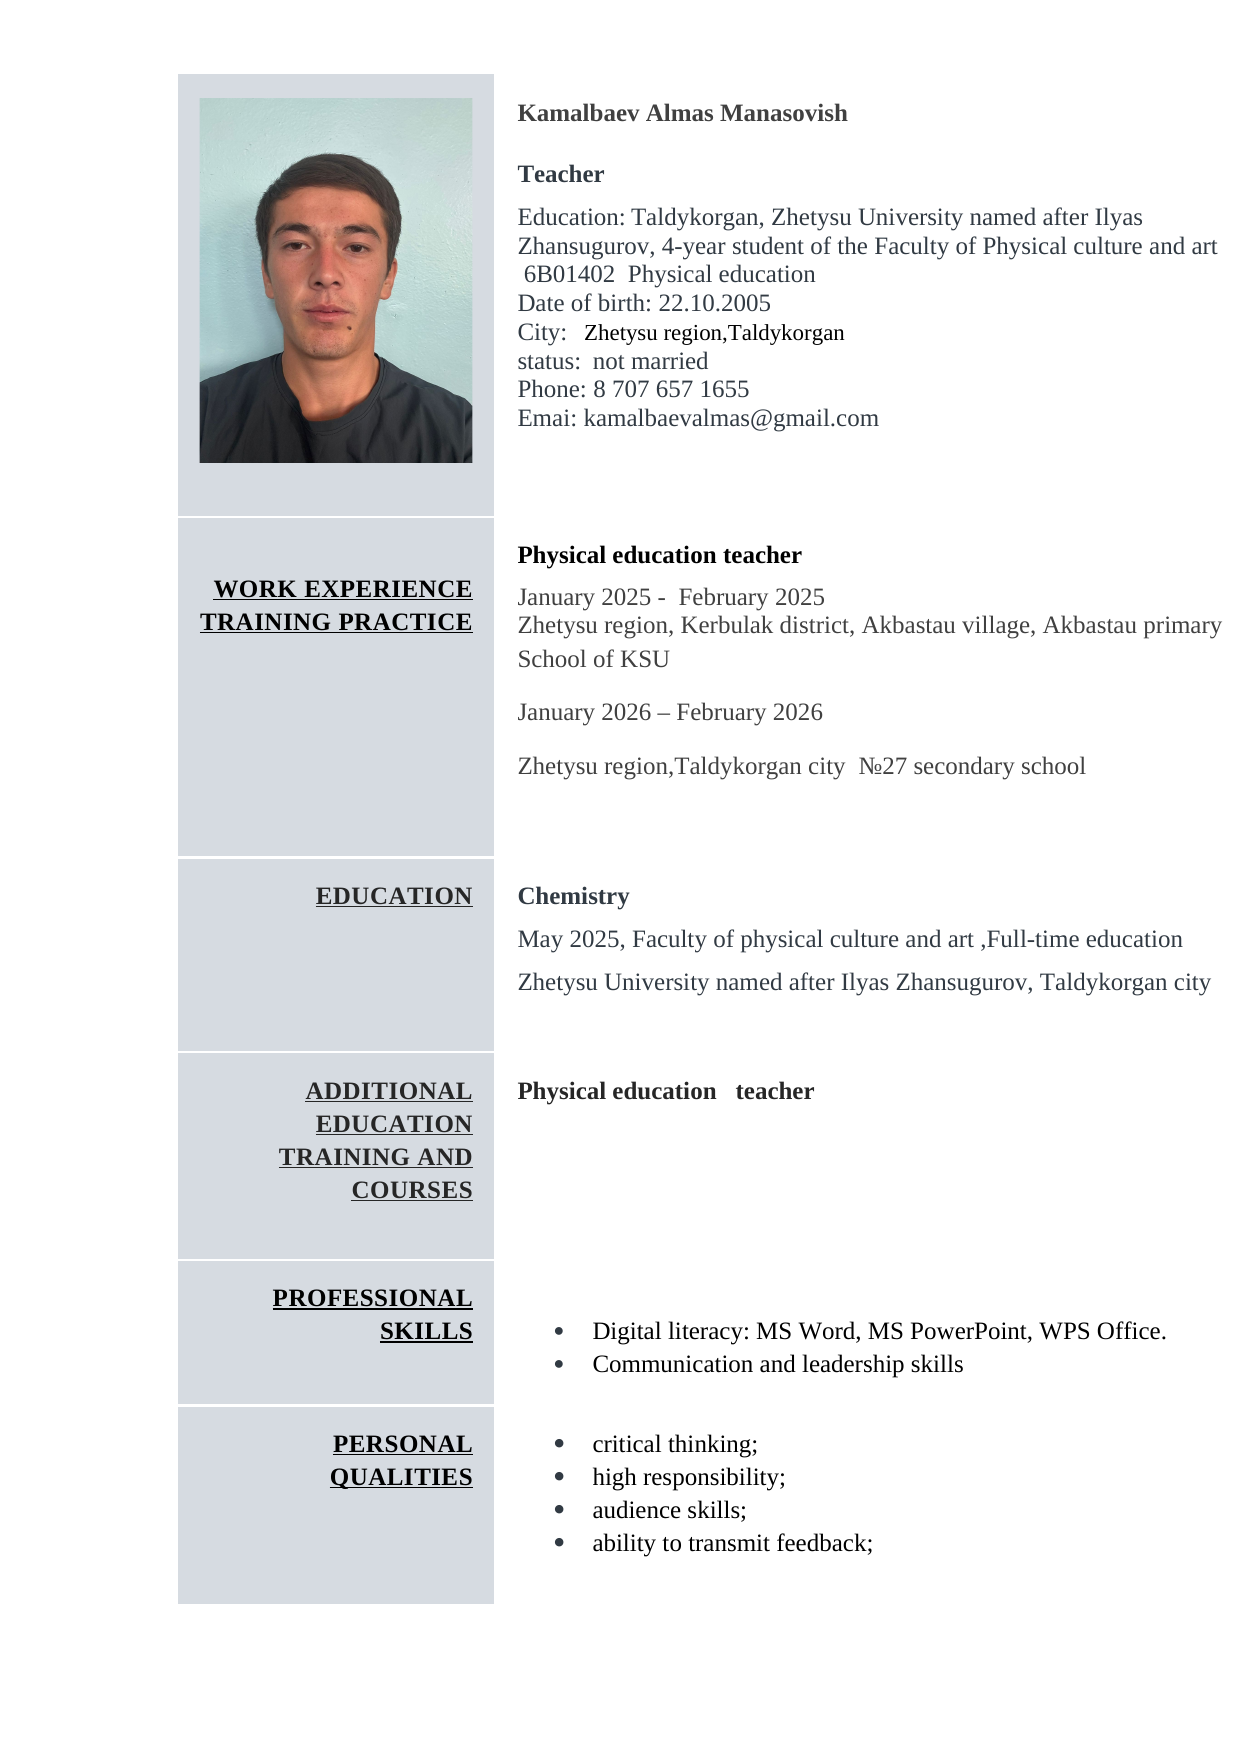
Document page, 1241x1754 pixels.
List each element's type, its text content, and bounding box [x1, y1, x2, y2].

table_cell Digital literacy: MS Word, MS PowerPoint, WPS Office. Communication and leadership skills [496, 1261, 1239, 1404]
table_cell ADDITIONAL EDUCATION TRAINING AND COURSES [178, 1053, 494, 1259]
table_cell Physical education teacher January 2025 - February 2025 Zhetysu region, Kerbulak district, Akbastau village, Akbastau primary School of KSU January 2026 – February 2026 Zhetysu region,Taldykorgan city №27 secondary school [496, 518, 1239, 856]
table_cell EDUCATION [178, 859, 494, 1051]
table_cell Chemistry May 2025, Faculty of physical culture and art ,Full-time education Zhetysu University named after Ilyas Zhansugurov, Taldykorgan city [496, 859, 1239, 1051]
table_header Kamalbaev Almas Manasovish Teacher Education: Taldykorgan, Zhetysu University named after Ilyas Zhansugurov, 4-year student of the Faculty of Physical culture and art 6B01402 Physical education Date of birth: 22.10.2005 City: Zhetysu region,Taldykorgan status: not married Phone: 8 707 657 1655 Emai: kamalbaevalmas@gmail.com [496, 76, 1239, 516]
table_cell Physical education teacher [496, 1053, 1239, 1259]
table_cell WORK EXPERIENCE TRAINING PRACTICE [178, 518, 494, 856]
picture [199, 98, 473, 463]
table_cell PROFESSIONAL SKILLS [178, 1261, 494, 1404]
table_header [178, 74, 494, 516]
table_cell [496, 1407, 1239, 1604]
table_cell PERSONAL QUALITIES [178, 1407, 494, 1604]
